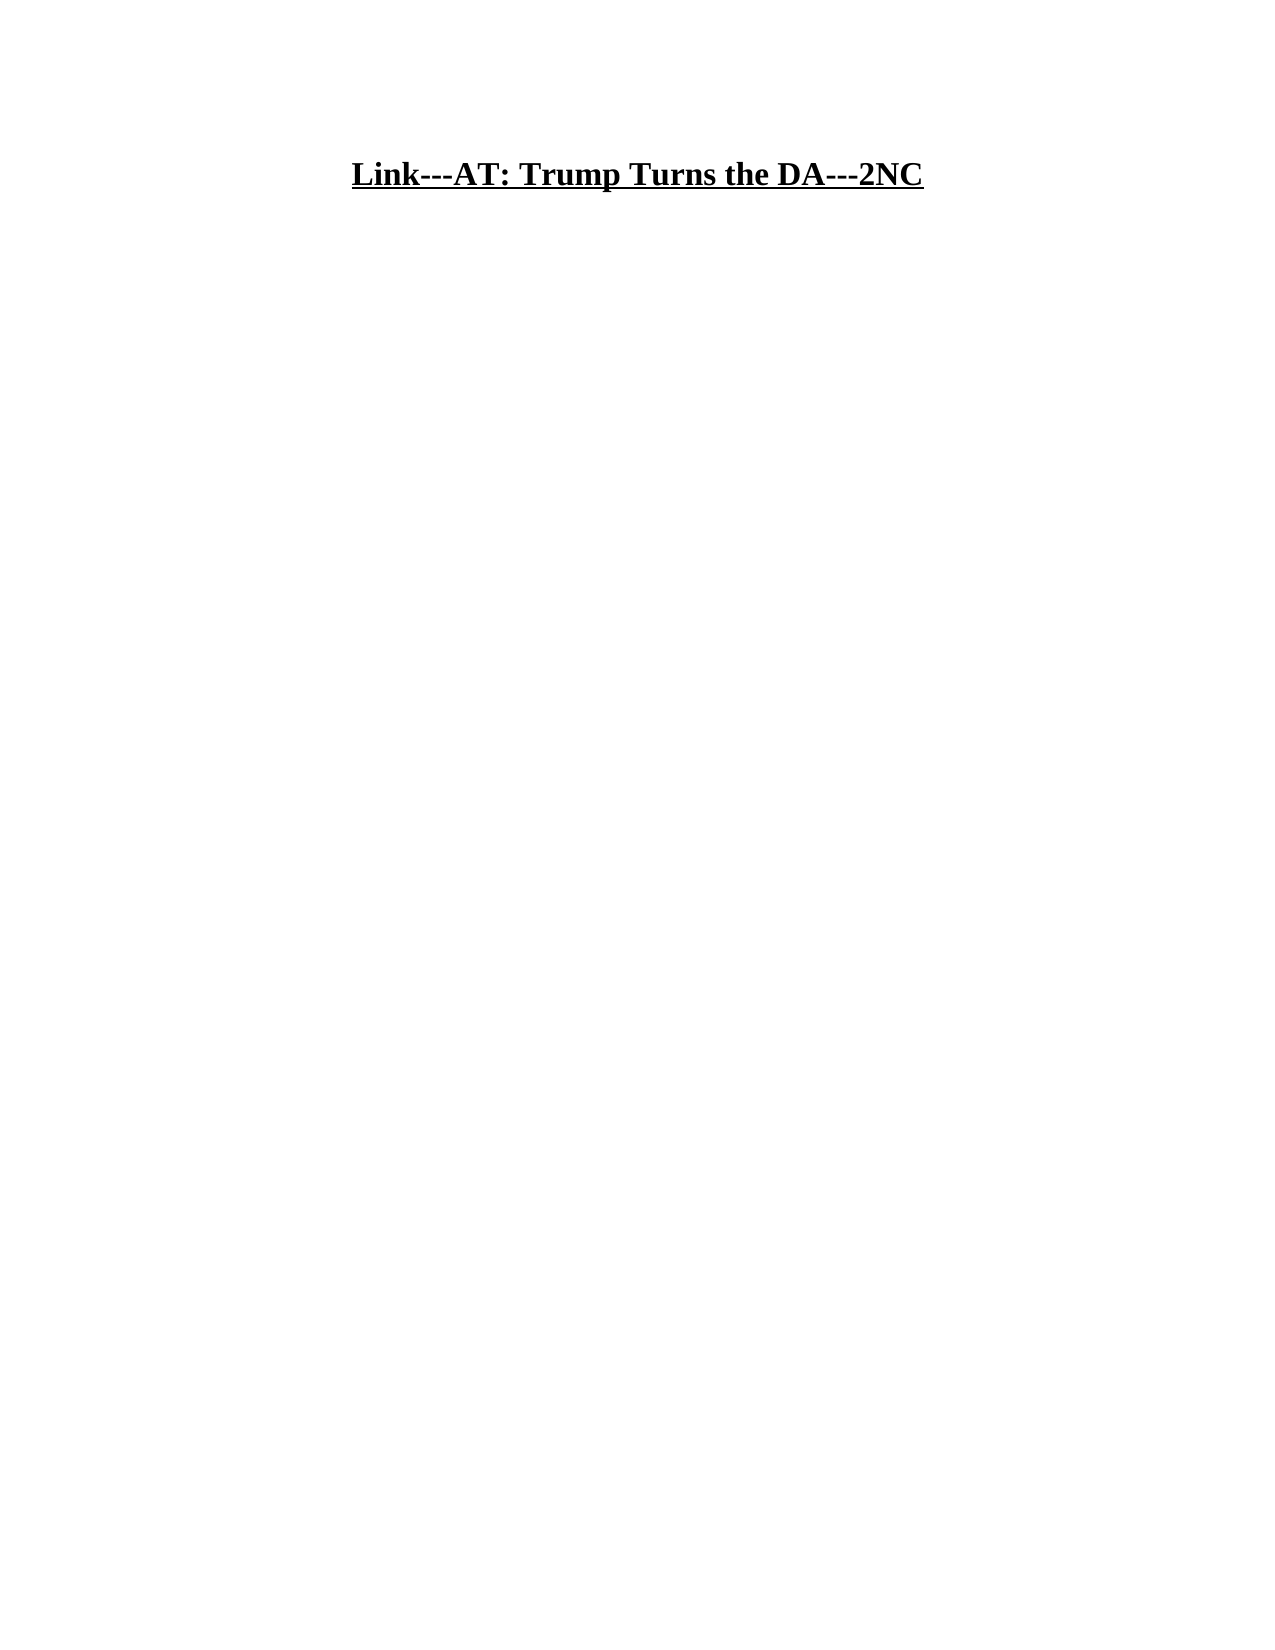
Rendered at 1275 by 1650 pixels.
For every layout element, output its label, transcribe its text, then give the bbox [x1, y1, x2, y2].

subtitle Link---AT: Trump Turns the DA---2NC [150, 154, 1125, 192]
